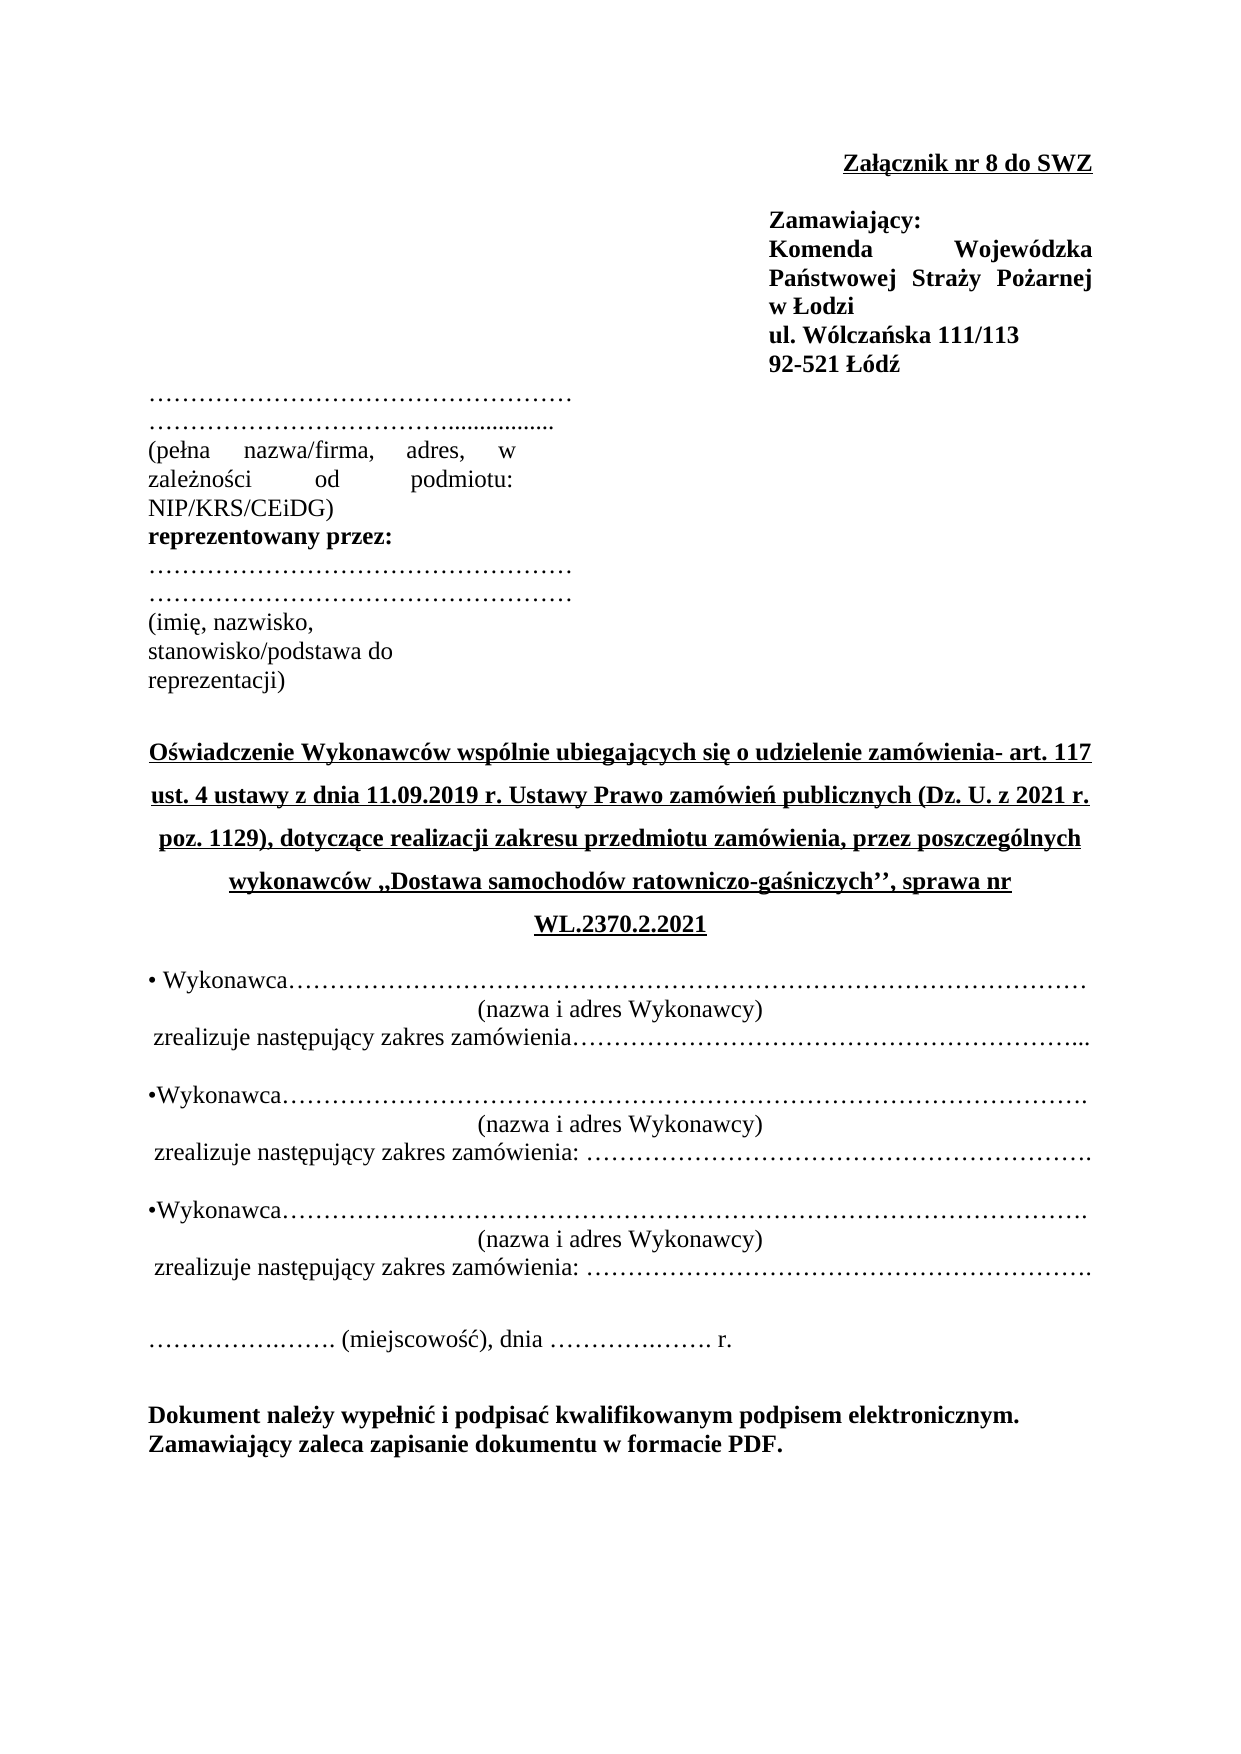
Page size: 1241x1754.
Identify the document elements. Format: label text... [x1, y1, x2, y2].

text zrealizuje następujący zakres zamówienia……………………………………………………... [148, 1022, 1093, 1051]
text ul. Wólczańska 111/113 [769, 320, 1093, 349]
text Zamawiający: [769, 205, 1093, 234]
text reprezentowany przez: [148, 521, 1093, 550]
text …………………………………………… [148, 550, 1093, 579]
text …………………………………………… [148, 378, 1093, 406]
text reprezentacji) [148, 665, 1093, 694]
text (nazwa i adres Wykonawcy) [148, 994, 1093, 1022]
text Zamawiający zaleca zapisanie dokumentu w formacie PDF. [148, 1429, 1093, 1458]
text (pełna nazwa/firma, adres, w [148, 435, 1093, 464]
text • Wykonawca…………………………………………………………………………………… [148, 965, 1093, 994]
text zrealizuje następujący zakres zamówienia: ……………………………………………………. [148, 1137, 1093, 1166]
text (nazwa i adres Wykonawcy) [148, 1224, 1093, 1252]
text Oświadczenie Wykonawców wspólnie ubiegających się o udzielenie zamówienia- art. 117 ust. 4 ustawy z dnia 11.09.2019 r. Ustawy Prawo zamówień publicznych (Dz. U. z 2021 r. poz. 1129), dotyczące realizacji zakresu przedmiotu zamówienia, przez poszczególnych wykonawców ,,Dostawa samochodów ratowniczo-gaśniczych’’, sprawa nr WL.2370.2.2021 [148, 737, 1093, 938]
text 92-521 Łódź [769, 349, 1093, 378]
text ………………………………................. [148, 406, 1093, 435]
text NIP/KRS/CEiDG) [148, 493, 1093, 521]
text …………………………………………… [148, 579, 1093, 607]
text Komenda Wojewódzka Państwowej Straży Pożarnej w Łodzi [769, 234, 1093, 320]
text •Wykonawca……………………………………………………………………………………. [148, 1080, 1093, 1109]
text (nazwa i adres Wykonawcy) [148, 1109, 1093, 1137]
text Załącznik nr 8 do SWZ [148, 148, 1093, 176]
text stanowisko/podstawa do [148, 636, 1093, 665]
text •Wykonawca……………………………………………………………………………………. [148, 1195, 1093, 1224]
text Dokument należy wypełnić i podpisać kwalifikowanym podpisem elektronicznym. [148, 1400, 1093, 1429]
text …………….……. (miejscowość), dnia ………….……. r. [148, 1324, 1093, 1353]
text (imię, nazwisko, [148, 607, 1093, 636]
text zależności od podmiotu: [148, 464, 1093, 492]
text zrealizuje następujący zakres zamówienia: ……………………………………………………. [148, 1252, 1093, 1281]
